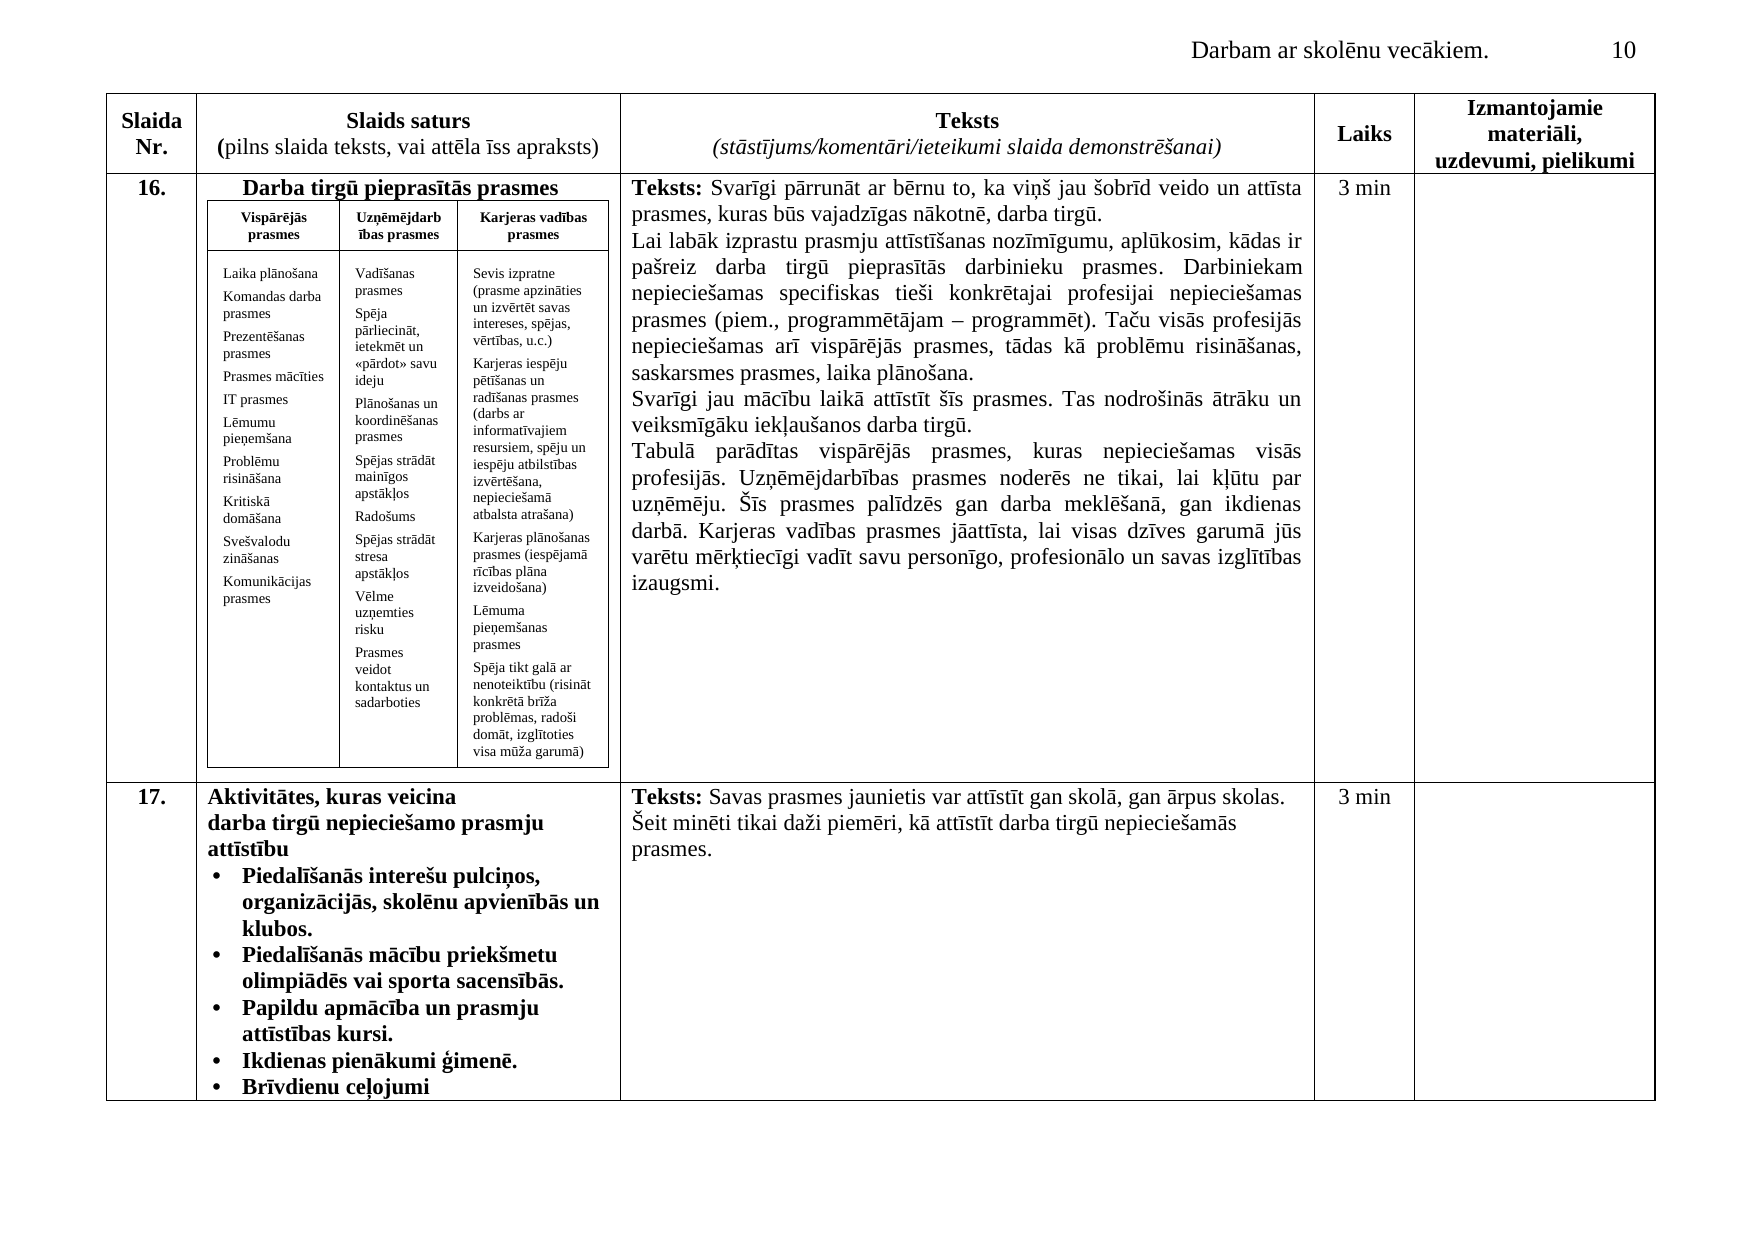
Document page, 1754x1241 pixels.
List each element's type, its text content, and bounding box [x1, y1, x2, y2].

table_header Teksts (stāstījums/komentāri/ieteikumi slaida demonstrēšanai) [621, 94, 1314, 173]
table_cell Teksts: Svarīgi pārrunāt ar bērnu to, ka viņš jau šobrīd veido un attīsta prasmes, kuras būs vajadzīgas nākotnē, darba tirgū. Lai labāk izprastu prasmju attīstīšanas nozīmīgumu, aplūkosim, kādas ir pašreiz darba tirgū pieprasītās darbinieku prasmes. Darbiniekam nepieciešamas specifiskas tieši konkrētajai profesijai nepieciešamas prasmes (piem., programmētājam – programmēt). Taču visās profesijās nepieciešamas arī vispārējās prasmes, tādas kā problēmu risināšanas, saskarsmes prasmes, laika plānošana. Svarīgi jau mācību laikā attīstīt šīs prasmes. Tas nodrošinās ātrāku un veiksmīgāku iekļaušanos darba tirgū. Tabulā parādītas vispārējās prasmes, kuras nepieciešamas visās profesijās. Uzņēmējdarbības prasmes noderēs ne tikai, lai kļūtu par uzņēmēju. Šīs prasmes palīdzēs gan darba meklēšanā, gan ikdienas darbā. Karjeras vadības prasmes jāattīsta, lai visas dzīves garumā jūs varētu mērķtiecīgi vadīt savu personīgo, profesionālo un savas izglītības izaugsmi. [621, 174, 1314, 782]
table_cell [1415, 783, 1654, 1099]
table_cell Darba tirgū pieprasītās prasmes [197, 174, 620, 782]
table_cell 3 min [1315, 783, 1414, 1099]
table_cell 16. [107, 174, 196, 782]
table_cell Aktivitātes, kuras veicina darba tirgū nepieciešamo prasmju attīstību Piedalīšanās interešu pulciņos, organizācijās, skolēnu apvienībās un klubos. Piedalīšanās mācību priekšmetu olimpiādēs vai sporta sacensībās. Papildu apmācība un prasmju attīstības kursi. Ikdienas pienākumi ģimenē. Brīvdienu ceļojumi [197, 783, 620, 1099]
table_cell Teksts: Savas prasmes jaunietis var attīstīt gan skolā, gan ārpus skolas. Šeit minēti tikai daži piemēri, kā attīstīt darba tirgū nepieciešamās prasmes. [621, 783, 1314, 1099]
table_header Slaids saturs (pilns slaida teksts, vai attēla īss apraksts) [197, 94, 620, 173]
table_cell [1415, 174, 1654, 782]
table_header Izmantojamie materiāli, uzdevumi, pielikumi [1415, 94, 1654, 173]
table_header Laiks [1315, 94, 1414, 173]
table_header Slaida Nr. [107, 94, 196, 173]
table_cell 17. [107, 783, 196, 1099]
table_cell 3 min [1315, 174, 1414, 782]
